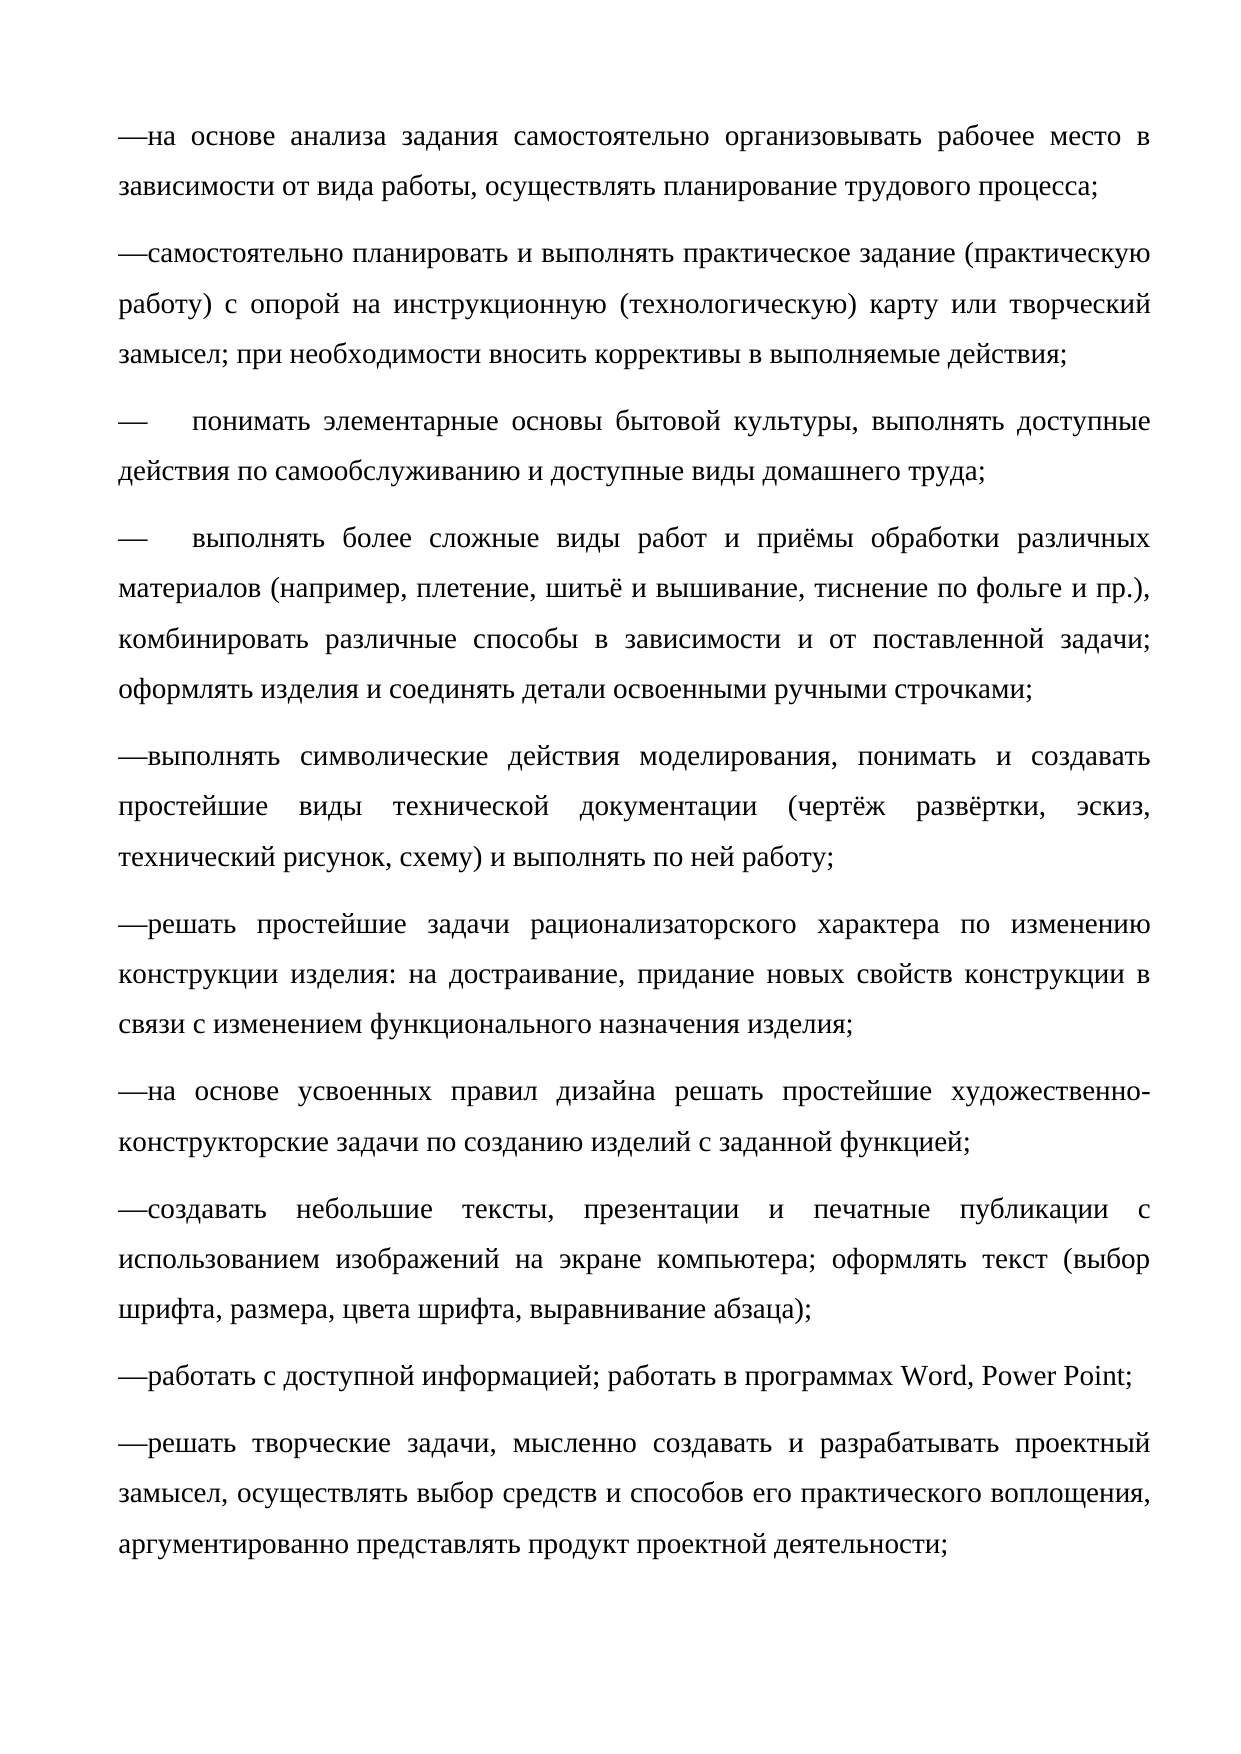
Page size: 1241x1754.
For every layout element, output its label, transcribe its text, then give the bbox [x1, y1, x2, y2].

text —самостоятельно планировать и выполнять практическое задание (практическую работу) с опорой на инструкционную (технологическую) карту или творческий замысел; при необходимости вносить коррективы в выполняемые действия; [118, 235, 1152, 369]
text — понимать элементарные основы бытовой культуры, выполнять доступные действия по самообслуживанию и доступные виды домашнего труда; [118, 403, 1152, 487]
text —выполнять символические действия моделирования, понимать и создавать простейшие виды технической документации (чертёж развёртки, эскиз, технический рисунок, схему) и выполнять по ней работу; [118, 738, 1152, 872]
text —на основе усвоенных правил дизайна решать простейшие художественно-конструкторские задачи по созданию изделий с заданной функцией; [118, 1073, 1152, 1157]
text —решать простейшие задачи рационализаторского характера по изменению конструкции изделия: на достраивание, придание новых свойств конструкции в связи с изменением функционального назначения изделия; [118, 906, 1152, 1040]
text —работать с доступной информацией; работать в программах Word, Power Point; [118, 1358, 1152, 1392]
text — выполнять более сложные виды работ и приёмы обработки различных материалов (например, плетение, шитьё и вышивание, тиснение по фольге и пр.), комбинировать различные способы в зависимости и от поставленной задачи; оформлять изделия и соединять детали освоенными ручными строчками; [118, 520, 1152, 705]
text —на основе анализа задания самостоятельно организовывать рабочее место в зависимости от вида работы, осуществлять планирование трудового процесса; [118, 118, 1152, 202]
text —решать творческие задачи, мысленно создавать и разрабатывать проектный замысел, осуществлять выбор средств и способов его практического воплощения, аргументированно представлять продукт проектной деятельности; [118, 1425, 1152, 1559]
text —создавать небольшие тексты, презентации и печатные публикации с использованием изображений на экране компьютера; оформлять текст (выбор шрифта, размера, цвета шрифта, выравнивание абзаца); [118, 1191, 1152, 1325]
